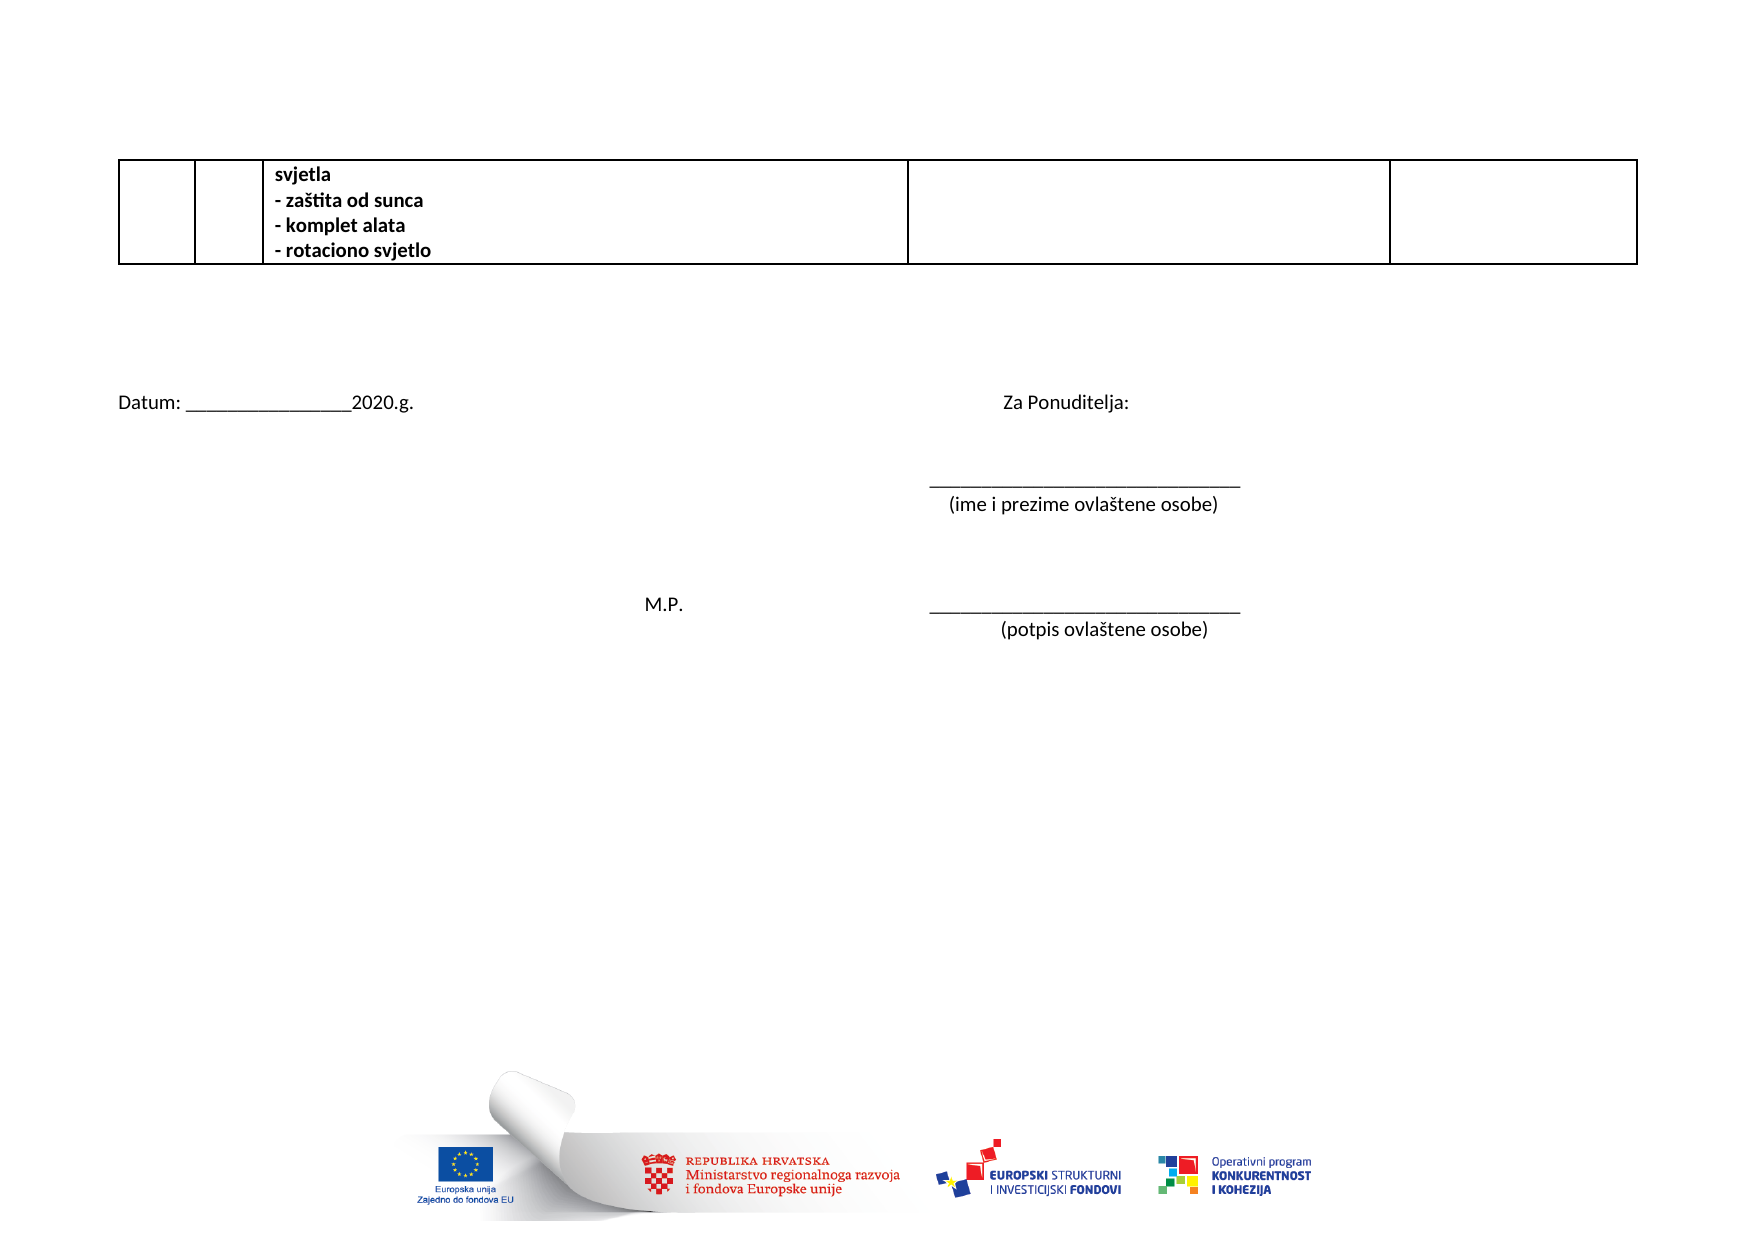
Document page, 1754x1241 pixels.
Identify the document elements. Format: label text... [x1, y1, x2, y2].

text M.P. ______________________________ [339, 591, 1636, 617]
text (ime i prezime ovlaštene osobe) [118, 491, 1636, 516]
picture [391, 1056, 1337, 1221]
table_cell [264, 161, 907, 263]
text (potpis ovlaštene osobe) [634, 617, 1636, 642]
text ______________________________ [118, 466, 1636, 491]
text Datum: ________________2020.g. Za Ponuditelja: [118, 389, 1636, 415]
table_cell [909, 161, 1389, 263]
table_cell [1391, 161, 1636, 263]
